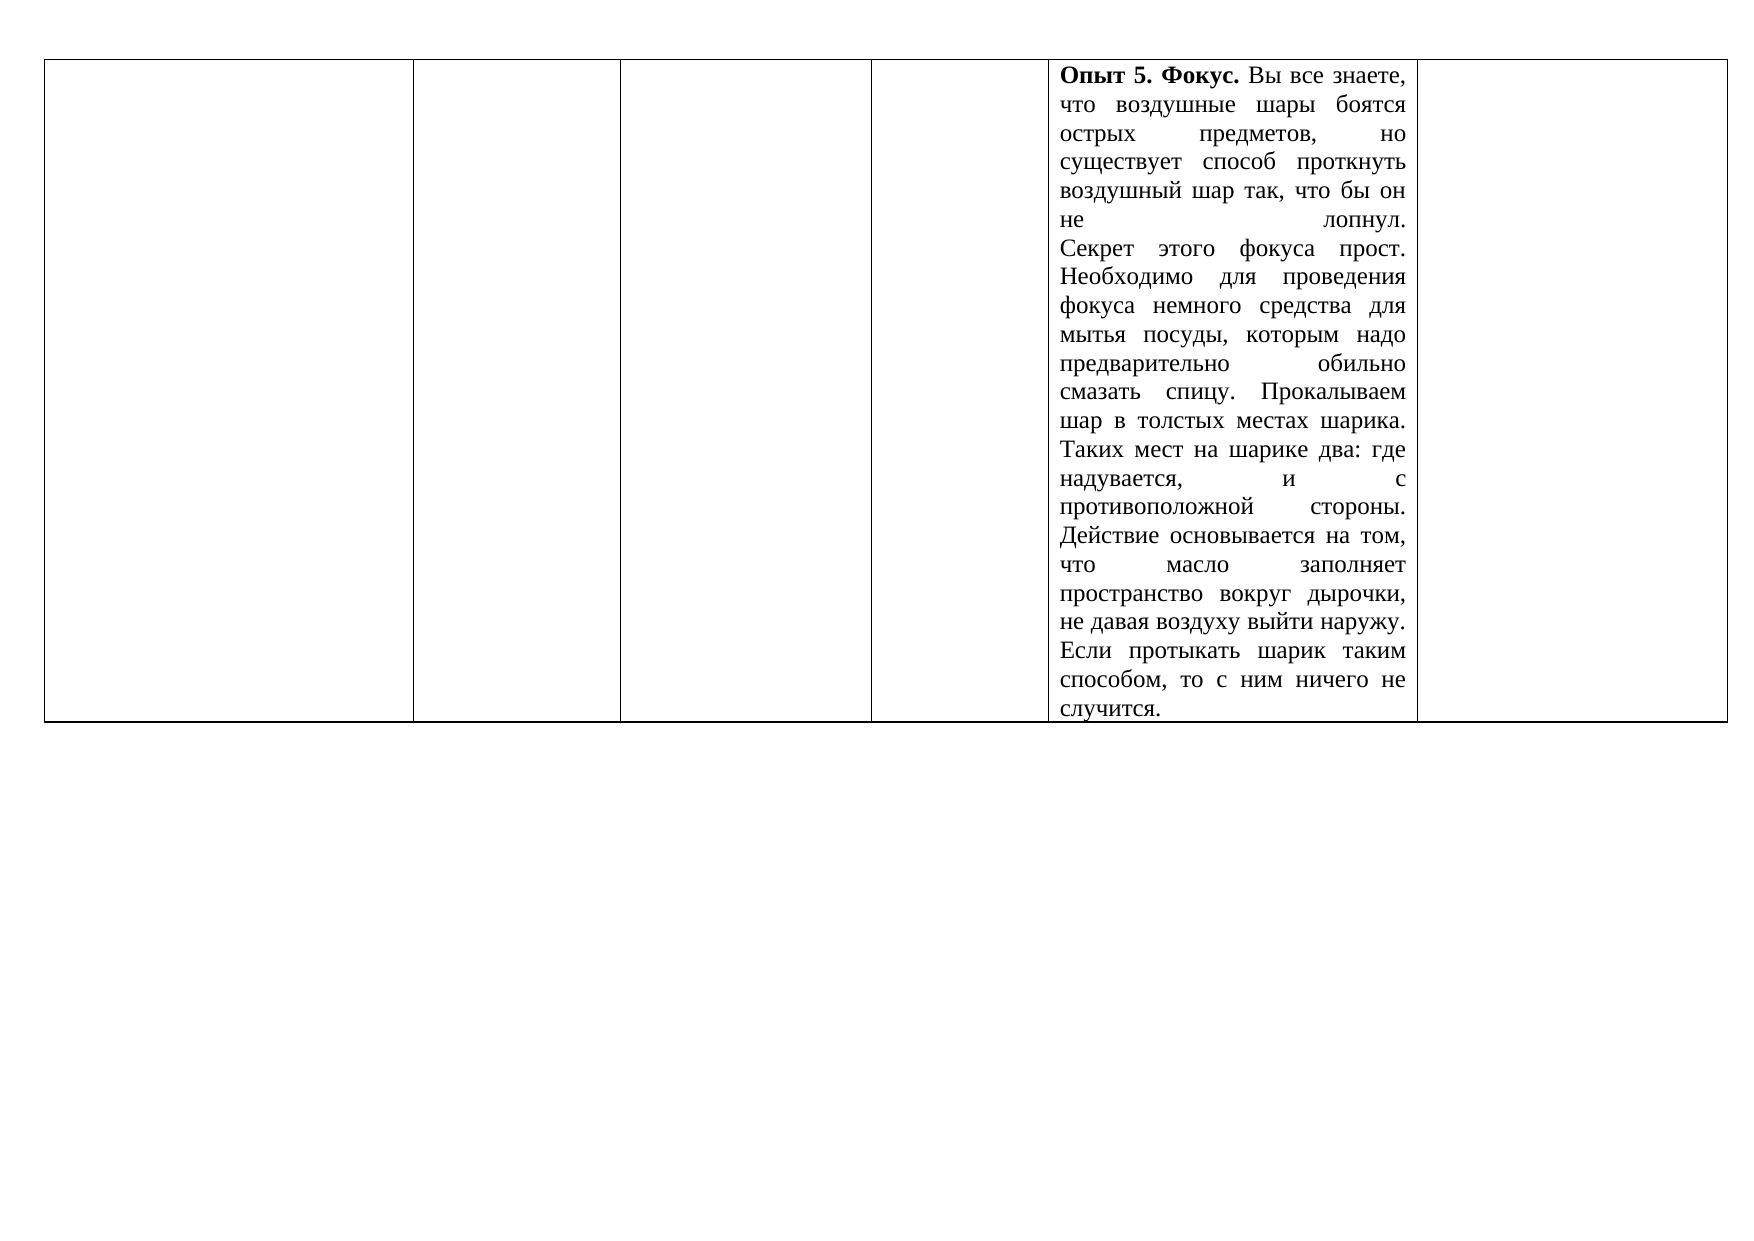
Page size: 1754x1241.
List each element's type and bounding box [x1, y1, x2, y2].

table_cell [45, 60, 413, 721]
table_cell [621, 60, 871, 721]
table_cell [1049, 60, 1417, 721]
table_cell [414, 60, 620, 721]
table_cell [872, 60, 1048, 721]
table_cell [1418, 60, 1727, 721]
